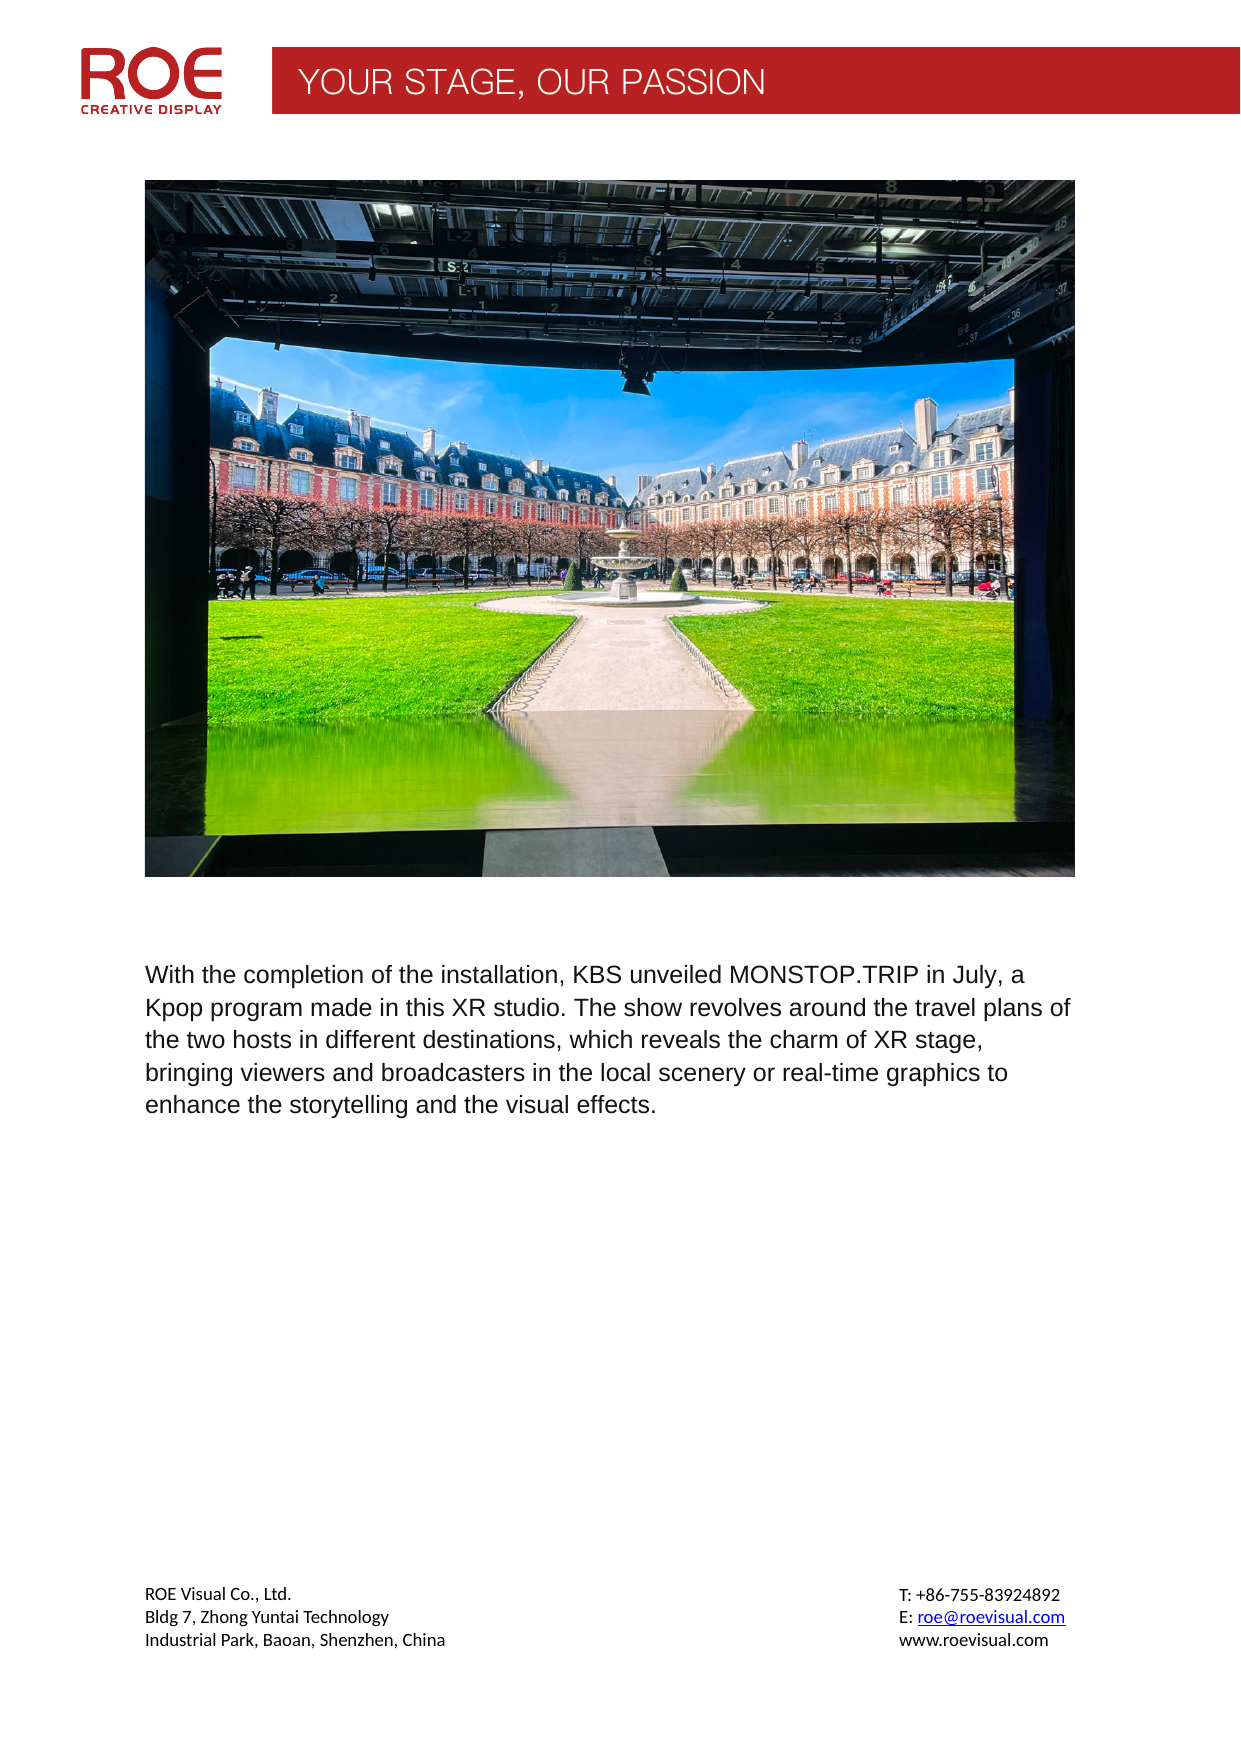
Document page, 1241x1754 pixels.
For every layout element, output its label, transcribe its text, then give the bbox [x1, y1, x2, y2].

picture [144, 180, 1075, 877]
text With the completion of the installation, KBS unveiled MONSTOP.TRIP in July, a Kpop program made in this XR studio. The show revolves around the travel plans of the two hosts in different destinations, which reveals the charm of XR stage, bringing viewers and broadcasters in the local scenery or real-time graphics to enhance the storytelling and the visual effects. [145, 958, 1075, 1121]
picture [81, 47, 1241, 114]
